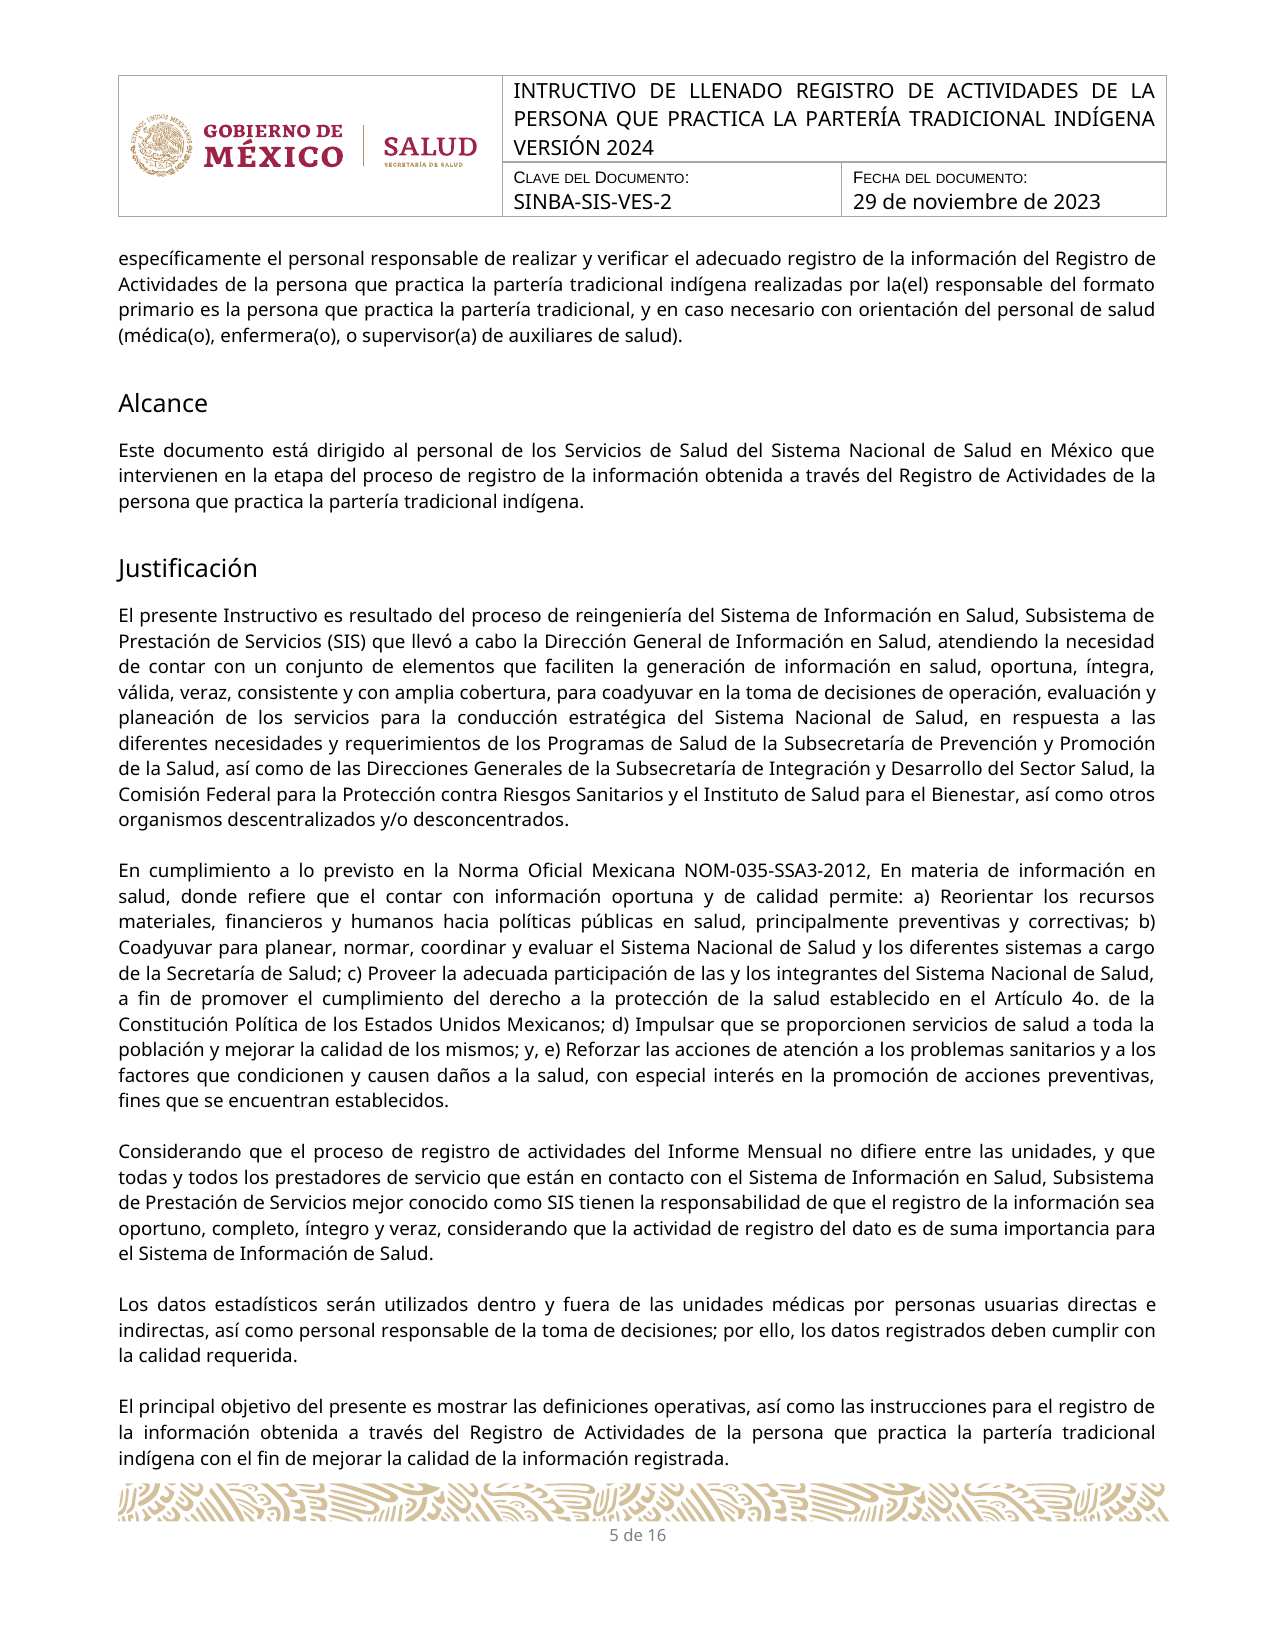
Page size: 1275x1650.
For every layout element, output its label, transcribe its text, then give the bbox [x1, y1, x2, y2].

text El principal objetivo del presente es mostrar las definiciones operativas, así como las instrucciones para el registro de la información obtenida a través del Registro de Actividades de la persona que practica la partería tradicional indígena con el fin de mejorar la calidad de la información registrada. [118, 1394, 1157, 1470]
text En cumplimiento a lo previsto en la Norma Oficial Mexicana NOM-035-SSA3-2012, En materia de información en salud, donde refiere que el contar con información oportuna y de calidad permite: a) Reorientar los recursos materiales, financieros y humanos hacia políticas públicas en salud, principalmente preventivas y correctivas; b) Coadyuvar para planear, normar, coordinar y evaluar el Sistema Nacional de Salud y los diferentes sistemas a cargo de la Secretaría de Salud; c) Proveer la adecuada participación de las y los integrantes del Sistema Nacional de Salud, a fin de promover el cumplimiento del derecho a la protección de la salud establecido en el Artículo 4o. de la Constitución Política de los Estados Unidos Mexicanos; d) Impulsar que se proporcionen servicios de salud a toda la población y mejorar la calidad de los mismos; y, e) Reforzar las acciones de atención a los problemas sanitarios y a los factores que condicionen y causen daños a la salud, con especial interés en la promoción de acciones preventivas, fines que se encuentran establecidos. [118, 858, 1157, 1113]
text El presente Instructivo es resultado del proceso de reingeniería del Sistema de Información en Salud, Subsistema de Prestación de Servicios (SIS) que llevó a cabo la Dirección General de Información en Salud, atendiendo la necesidad de contar con un conjunto de elementos que faciliten la generación de información en salud, oportuna, íntegra, válida, veraz, consistente y con amplia cobertura, para coadyuvar en la toma de decisiones de operación, evaluación y planeación de los servicios para la conducción estratégica del Sistema Nacional de Salud, en respuesta a las diferentes necesidades y requerimientos de los Programas de Salud de la Subsecretaría de Prevención y Promoción de la Salud, así como de las Direcciones Generales de la Subsecretaría de Integración y Desarrollo del Sector Salud, la Comisión Federal para la Protección contra Riesgos Sanitarios y el Instituto de Salud para el Bienestar, así como otros organismos descentralizados y/o desconcentrados. [118, 603, 1157, 832]
subtitle Alcance [118, 385, 1157, 419]
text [118, 246, 1157, 348]
text Este documento está dirigido al personal de los Servicios de Salud del Sistema Nacional de Salud en México que intervienen en la etapa del proceso de registro de la información obtenida a través del Registro de Actividades de la persona que practica la partería tradicional indígena. [118, 437, 1157, 513]
subtitle Justificación [118, 551, 1157, 585]
text Considerando que el proceso de registro de actividades del Informe Mensual no difiere entre las unidades, y que todas y todos los prestadores de servicio que están en contacto con el Sistema de Información en Salud, Subsistema de Prestación de Servicios mejor conocido como SIS tienen la responsabilidad de que el registro de la información sea oportuno, completo, íntegro y veraz, considerando que la actividad de registro del dato es de suma importancia para el Sistema de Información de Salud. [118, 1138, 1157, 1266]
text Los datos estadísticos serán utilizados dentro y fuera de las unidades médicas por personas usuarias directas e indirectas, así como personal responsable de la toma de decisiones; por ello, los datos registrados deben cumplir con la calidad requerida. [118, 1292, 1157, 1368]
